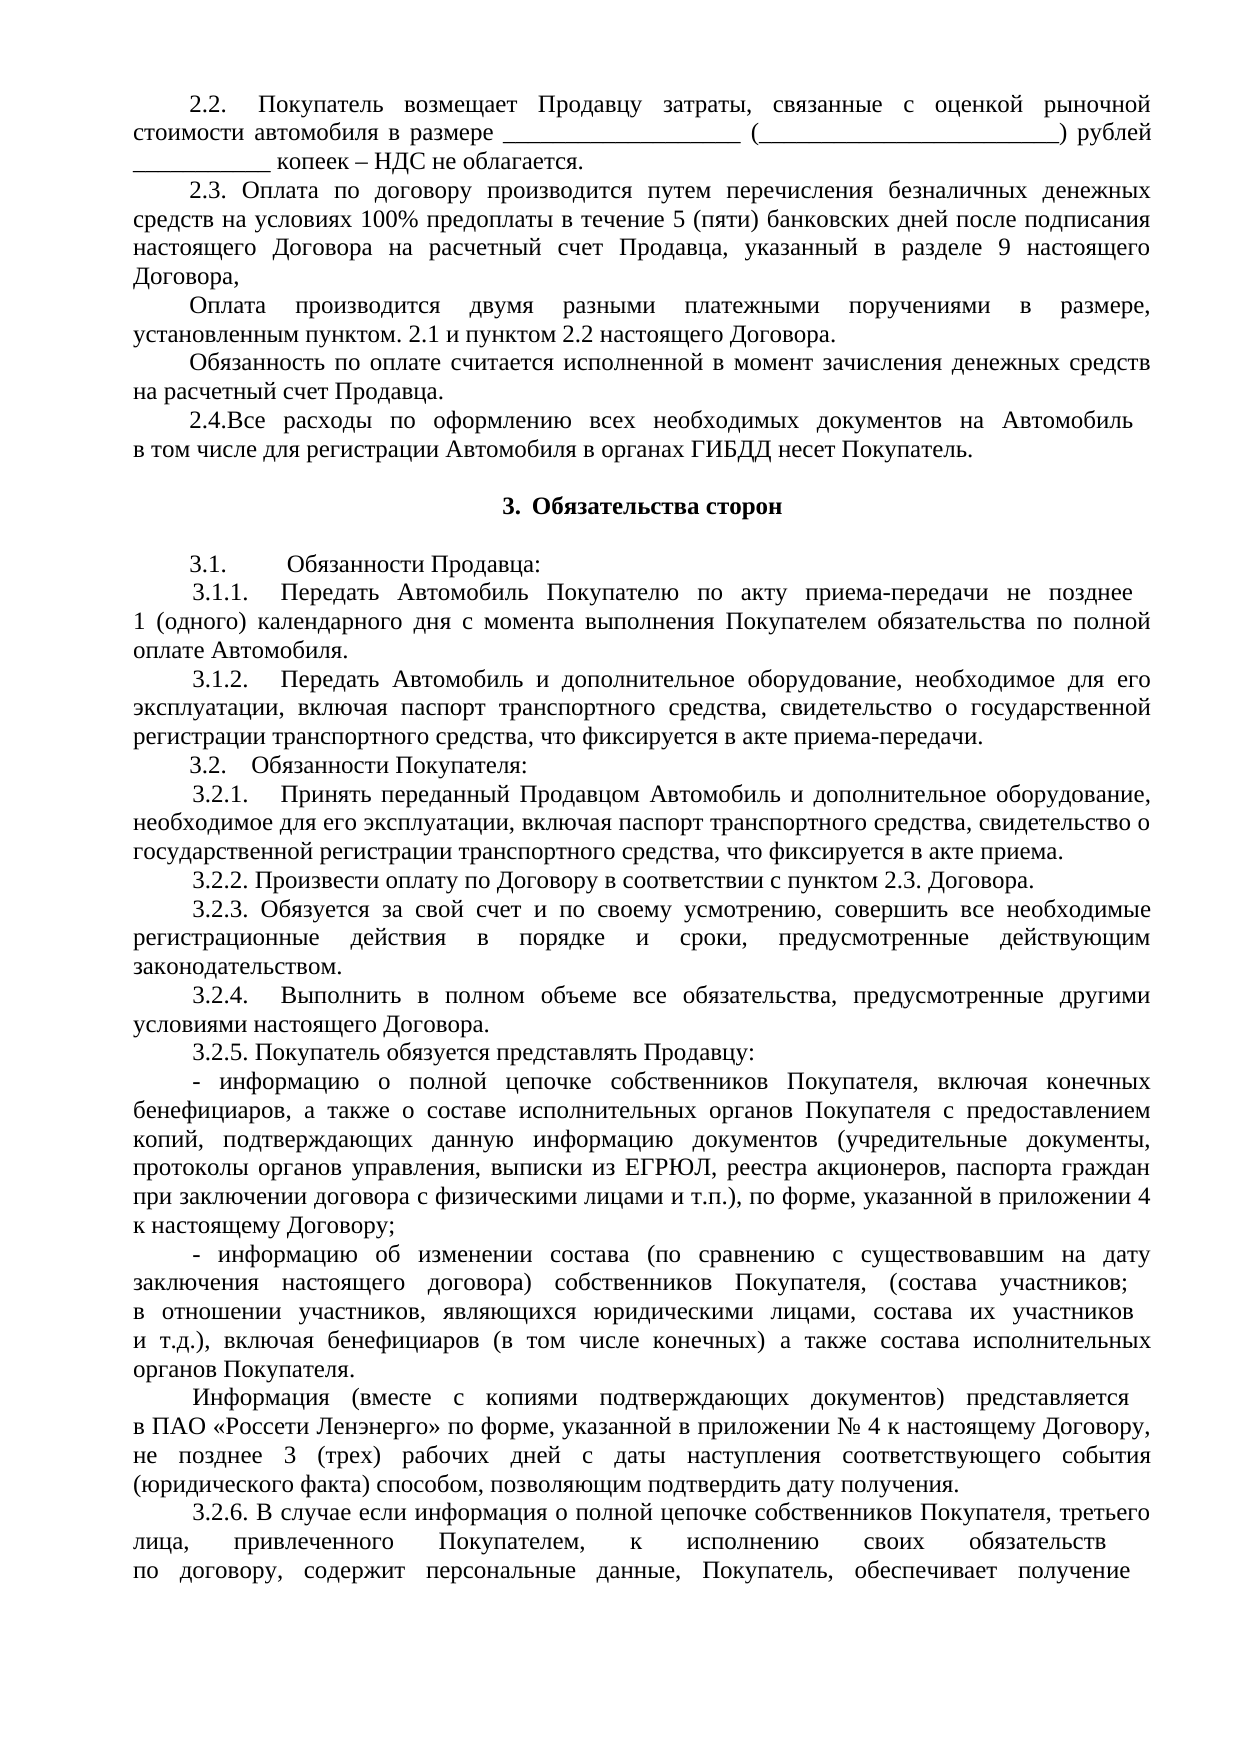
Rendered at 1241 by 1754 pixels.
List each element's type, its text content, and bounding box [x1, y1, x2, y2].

list Передать Автомобиль и дополнительное оборудование, необходимое для его эксплуатации, включая паспорт транспортного средства, свидетельство о государственной регистрации транспортного средства, что фиксируется в акте приема-передачи. [133, 664, 1152, 750]
text 3.2.2. Произвести оплату по Договору в соответствии с пунктом 2.3. Договора. [133, 865, 1152, 894]
text - информацию об изменении состава (по сравнению с существовавшим на дату заключения настоящего договора) собственников Покупателя, (состава участников; в отношении участников, являющихся юридическими лицами, состава их участников и т.д.), включая бенефициаров (в том числе конечных) а также состава исполнительных органов Покупателя. [133, 1239, 1152, 1382]
list Покупатель возмещает Продавцу затраты, связанные с оценкой рыночной стоимости автомобиля в размере ___________________ (________________________) рублей ___________ копеек – НДС не облагается. [133, 89, 1152, 175]
list Принять переданный Продавцом Автомобиль и дополнительное оборудование, необходимое для его эксплуатации, включая паспорт транспортного средства, свидетельство о государственной регистрации транспортного средства, что фиксируется в акте приема. [133, 779, 1152, 865]
text 2.3. Оплата по договору производится путем перечисления безналичных денежных средств на условиях 100% предоплаты в течение 5 (пяти) банковских дней после подписания настоящего Договора на расчетный счет Продавца, указанный в разделе 9 настоящего Договора, [133, 175, 1152, 290]
text Информация (вместе с копиями подтверждающих документов) представляется в ПАО «Россети Ленэнерго» по форме, указанной в приложении № 4 к настоящему Договору, не позднее 3 (трех) рабочих дней с даты наступления соответствующего события (юридического факта) способом, позволяющим подтвердить дату получения. [133, 1382, 1152, 1497]
text Обязанность по оплате считается исполненной в момент зачисления денежных средств на расчетный счет Продавца. [133, 347, 1152, 405]
list Обязанности Покупателя: [133, 750, 1152, 779]
list Передать Автомобиль Покупателю по акту приема-передачи не позднее 1 (одного) календарного дня с момента выполнения Покупателем обязательства по полной оплате Автомобиля. [133, 577, 1152, 664]
text 2.4.Все расходы по оформлению всех необходимых документов на Автомобиль в том числе для регистрации Автомобиля в органах ГИБДД несет Покупатель. [133, 405, 1152, 462]
list Обязательства сторон [133, 491, 1152, 520]
list Выполнить в полном объеме все обязательства, предусмотренные другими условиями настоящего Договора. [133, 980, 1152, 1037]
text 3.2.3. Обязуется за свой счет и по своему усмотрению, совершить все необходимые регистрационные действия в порядке и сроки, предусмотренные действующим законодательством. [133, 894, 1152, 980]
text 3.2.5. Покупатель обязуется представлять Продавцу: [133, 1037, 1152, 1066]
list Обязанности Продавца: [133, 549, 1152, 577]
text Оплата производится двумя разными платежными поручениями в размере, установленным пунктом. 2.1 и пунктом 2.2 настоящего Договора. [133, 290, 1152, 347]
text - информацию о полной цепочке собственников Покупателя, включая конечных бенефициаров, а также о составе исполнительных органов Покупателя с предоставлением копий, подтверждающих данную информацию документов (учредительные документы, протоколы органов управления, выписки из ЕГРЮЛ, реестра акционеров, паспорта граждан при заключении договора с физическими лицами и т.п.), по форме, указанной в приложении 4 к настоящему Договору; [133, 1066, 1152, 1239]
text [133, 1497, 1152, 1584]
